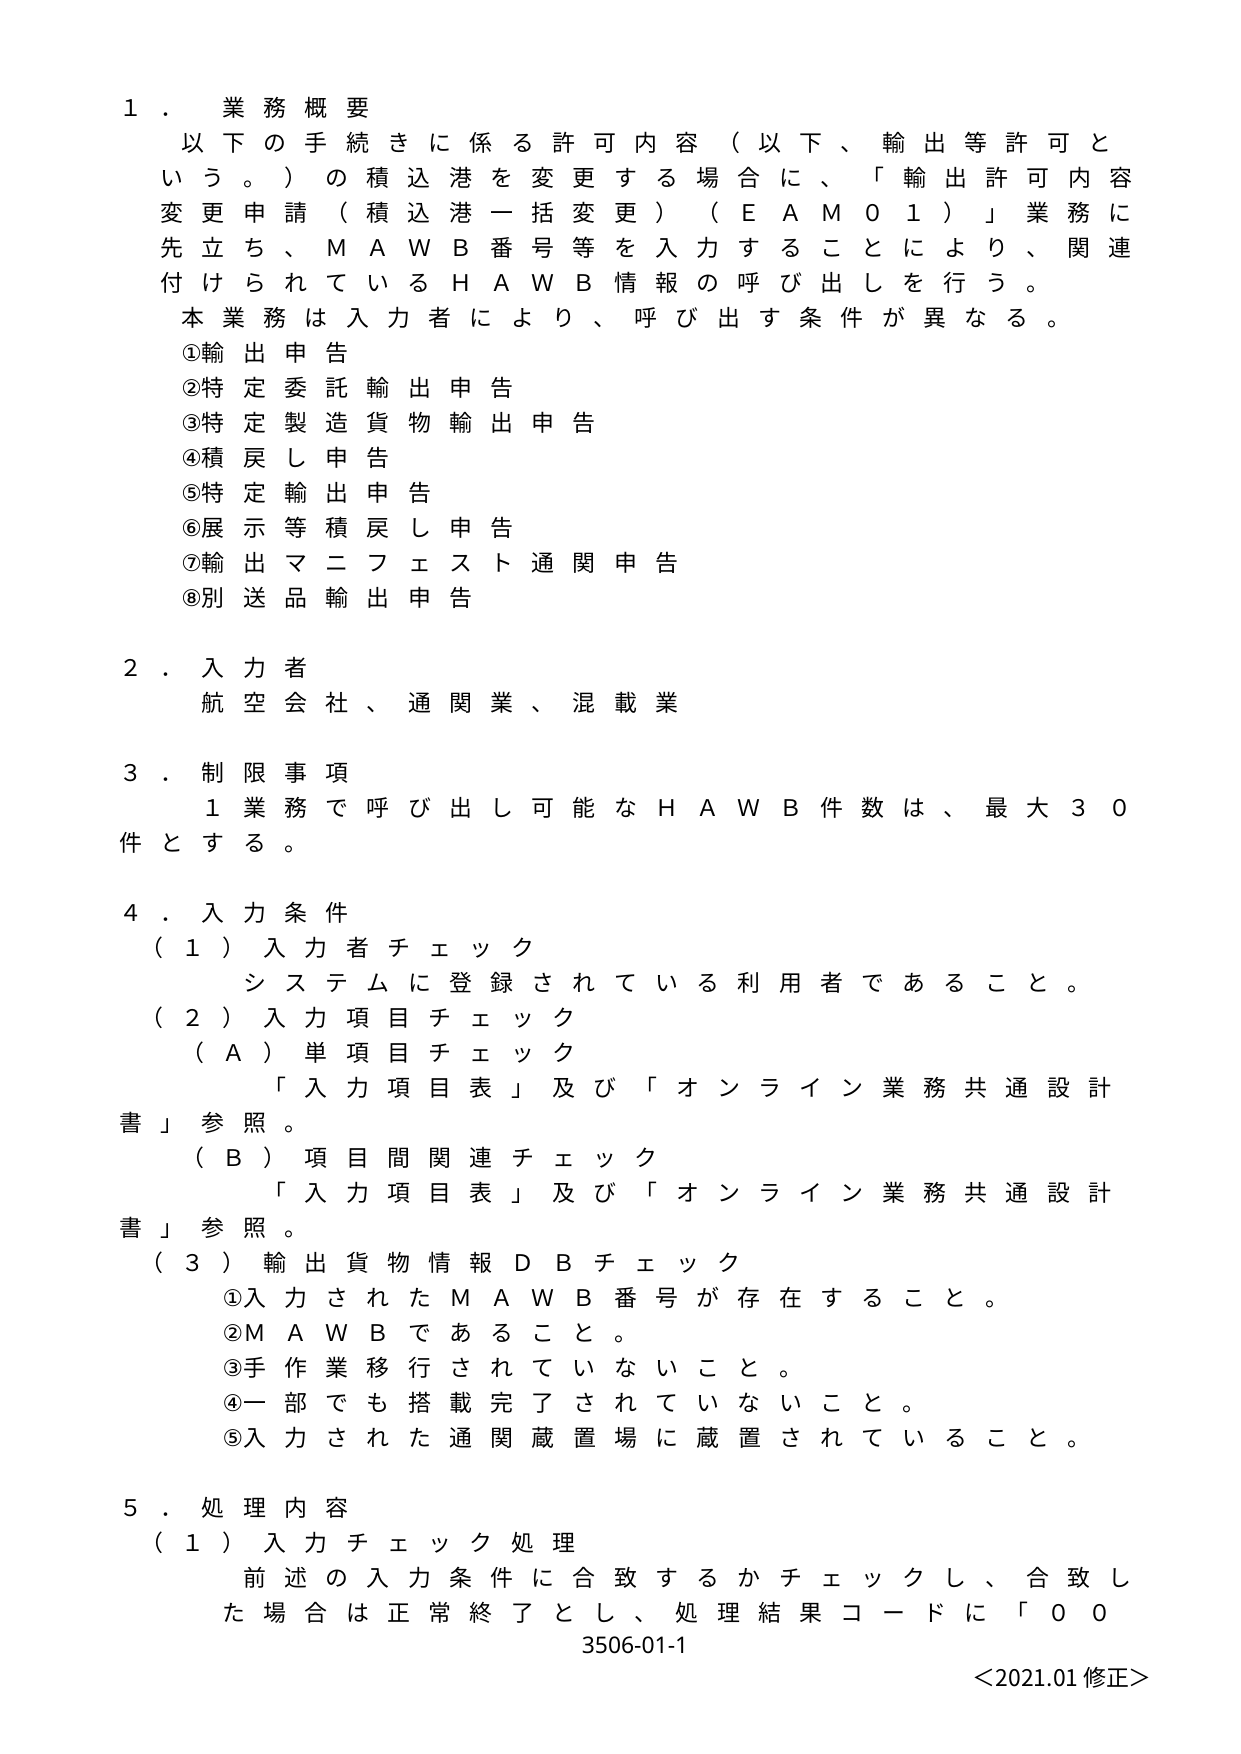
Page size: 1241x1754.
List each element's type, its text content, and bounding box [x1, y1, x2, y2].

text ⑤特定輸出申告 [119, 474, 1150, 509]
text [202, 1559, 1150, 1629]
text ③特定製造貨物輸出申告 [119, 404, 1150, 439]
list 業務概要 [119, 89, 1150, 124]
text （Ｂ）項目間関連チェック [119, 1139, 1150, 1174]
text ②ＭＡＷＢであること。 [119, 1314, 1150, 1349]
text ④一部でも搭載完了されていないこと。 [119, 1384, 1150, 1419]
text （１）入力者チェック [119, 929, 1150, 964]
text ①輸出申告 [119, 334, 1150, 369]
text ③手作業移行されていないこと。 [119, 1349, 1150, 1384]
text ⑧別送品輸出申告 [119, 579, 1150, 614]
text 「入力項目表」及び「オンライン業務共通設計書」参照。 [119, 1174, 1150, 1244]
text 「入力項目表」及び「オンライン業務共通設計書」参照。 [119, 1069, 1150, 1139]
text 以下の手続きに係る許可内容（以下、輸出等許可という。）の積込港を変更する場合に、「輸出許可内容変更申請（積込港一括変更）（ＥＡＭ０１）」業務に先立ち、ＭＡＷＢ番号等を入力することにより、関連付けられているＨＡＷＢ情報の呼び出しを行う。 [156, 124, 1150, 299]
text １業務で呼び出し可能なＨＡＷＢ件数は、最大３０件とする。 [119, 789, 1150, 859]
text （３）輸出貨物情報ＤＢチェック [119, 1244, 1150, 1279]
text ⑤入力された通関蔵置場に蔵置されていること。 [119, 1419, 1150, 1454]
text ５．処理内容 [119, 1489, 1150, 1524]
text ⑥展示等積戻し申告 [119, 509, 1150, 544]
text （Ａ）単項目チェック [119, 1034, 1150, 1069]
text ②特定委託輸出申告 [119, 369, 1150, 404]
text 本業務は入力者により、呼び出す条件が異なる。 [156, 299, 1150, 334]
text （１）入力チェック処理 [119, 1524, 1150, 1559]
text （２）入力項目チェック [119, 999, 1150, 1034]
text ２．入力者 [119, 649, 1150, 684]
text 航空会社、通関業、混載業 [166, 684, 1150, 719]
text ３．制限事項 [119, 754, 1150, 789]
text ４．入力条件 [119, 894, 1150, 929]
text システムに登録されている利用者であること。 [202, 964, 1150, 999]
text ①入力されたＭＡＷＢ番号が存在すること。 [119, 1279, 1150, 1314]
text ⑦輸出マニフェスト通関申告 [119, 544, 1150, 579]
text ④積戻し申告 [119, 439, 1150, 474]
